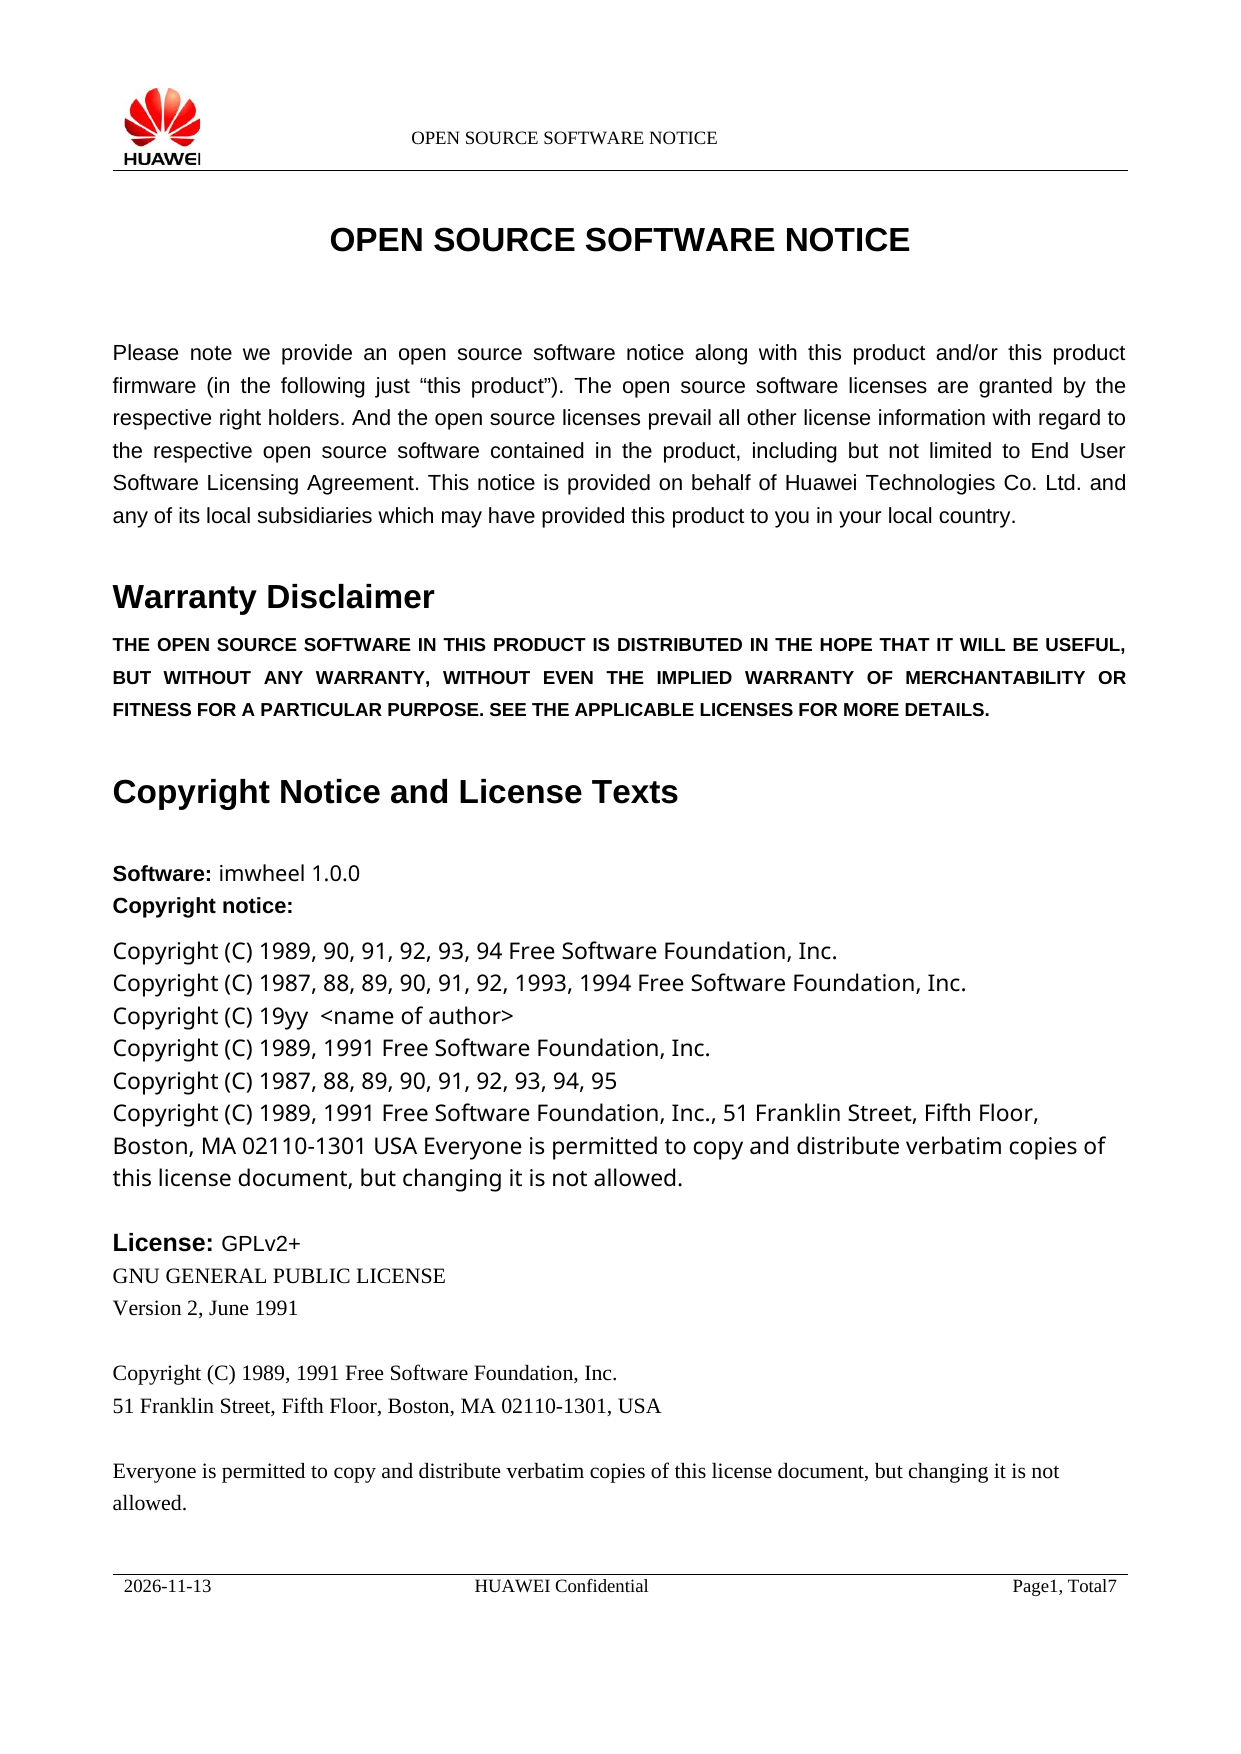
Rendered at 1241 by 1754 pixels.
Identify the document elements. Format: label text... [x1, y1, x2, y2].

text Copyright (C) 1989, 90, 91, 92, 93, 94 Free Software Foundation, Inc. Copyright (C) 1987, 88, 89, 90, 91, 92, 1993, 1994 Free Software Foundation, Inc. Copyright (C) 19yy <name of author> Copyright (C) 1989, 1991 Free Software Foundation, Inc. Copyright (C) 1987, 88, 89, 90, 91, 92, 93, 94, 95 Copyright (C) 1989, 1991 Free Software Foundation, Inc., 51 Franklin Street, Fifth Floor, Boston, MA 02110-1301 USA Everyone is permitted to copy and distribute verbatim copies of this license document, but changing it is not allowed. [112, 934, 1128, 1226]
text License: GPLv2+ [112, 1226, 1128, 1259]
text Warranty Disclaimer [112, 564, 1128, 629]
text OPEN SOURCE SOFTWARE NOTICE [112, 206, 1128, 271]
text Copyright notice: [112, 889, 1128, 921]
text Please note we provide an open source software notice along with this product and/or this product firmware (in the following just “this product”). The open source software licenses are granted by the respective right holders. And the open source licenses prevail all other license information with regard to the respective open source software contained in the product, including but not limited to End User Software Licensing Agreement. This notice is provided on behalf of Huawei Technologies Co. Ltd. and any of its local subsidiaries which may have provided this product to you in your local country. [112, 336, 1128, 531]
picture [124, 88, 201, 165]
title Software: imwheel 1.0.0 [112, 856, 1128, 889]
text The open source software in this product is distributed in the hope that it will be useful, but WITHOUT ANY WARRANTY, without even the implied warranty of MERCHANTABILITY or FITNESS FOR A PARTICULAR PURPOSE. See the applicable licenses for more details. [112, 629, 1128, 726]
text Copyright Notice and License Texts [112, 759, 1128, 824]
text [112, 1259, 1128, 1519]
